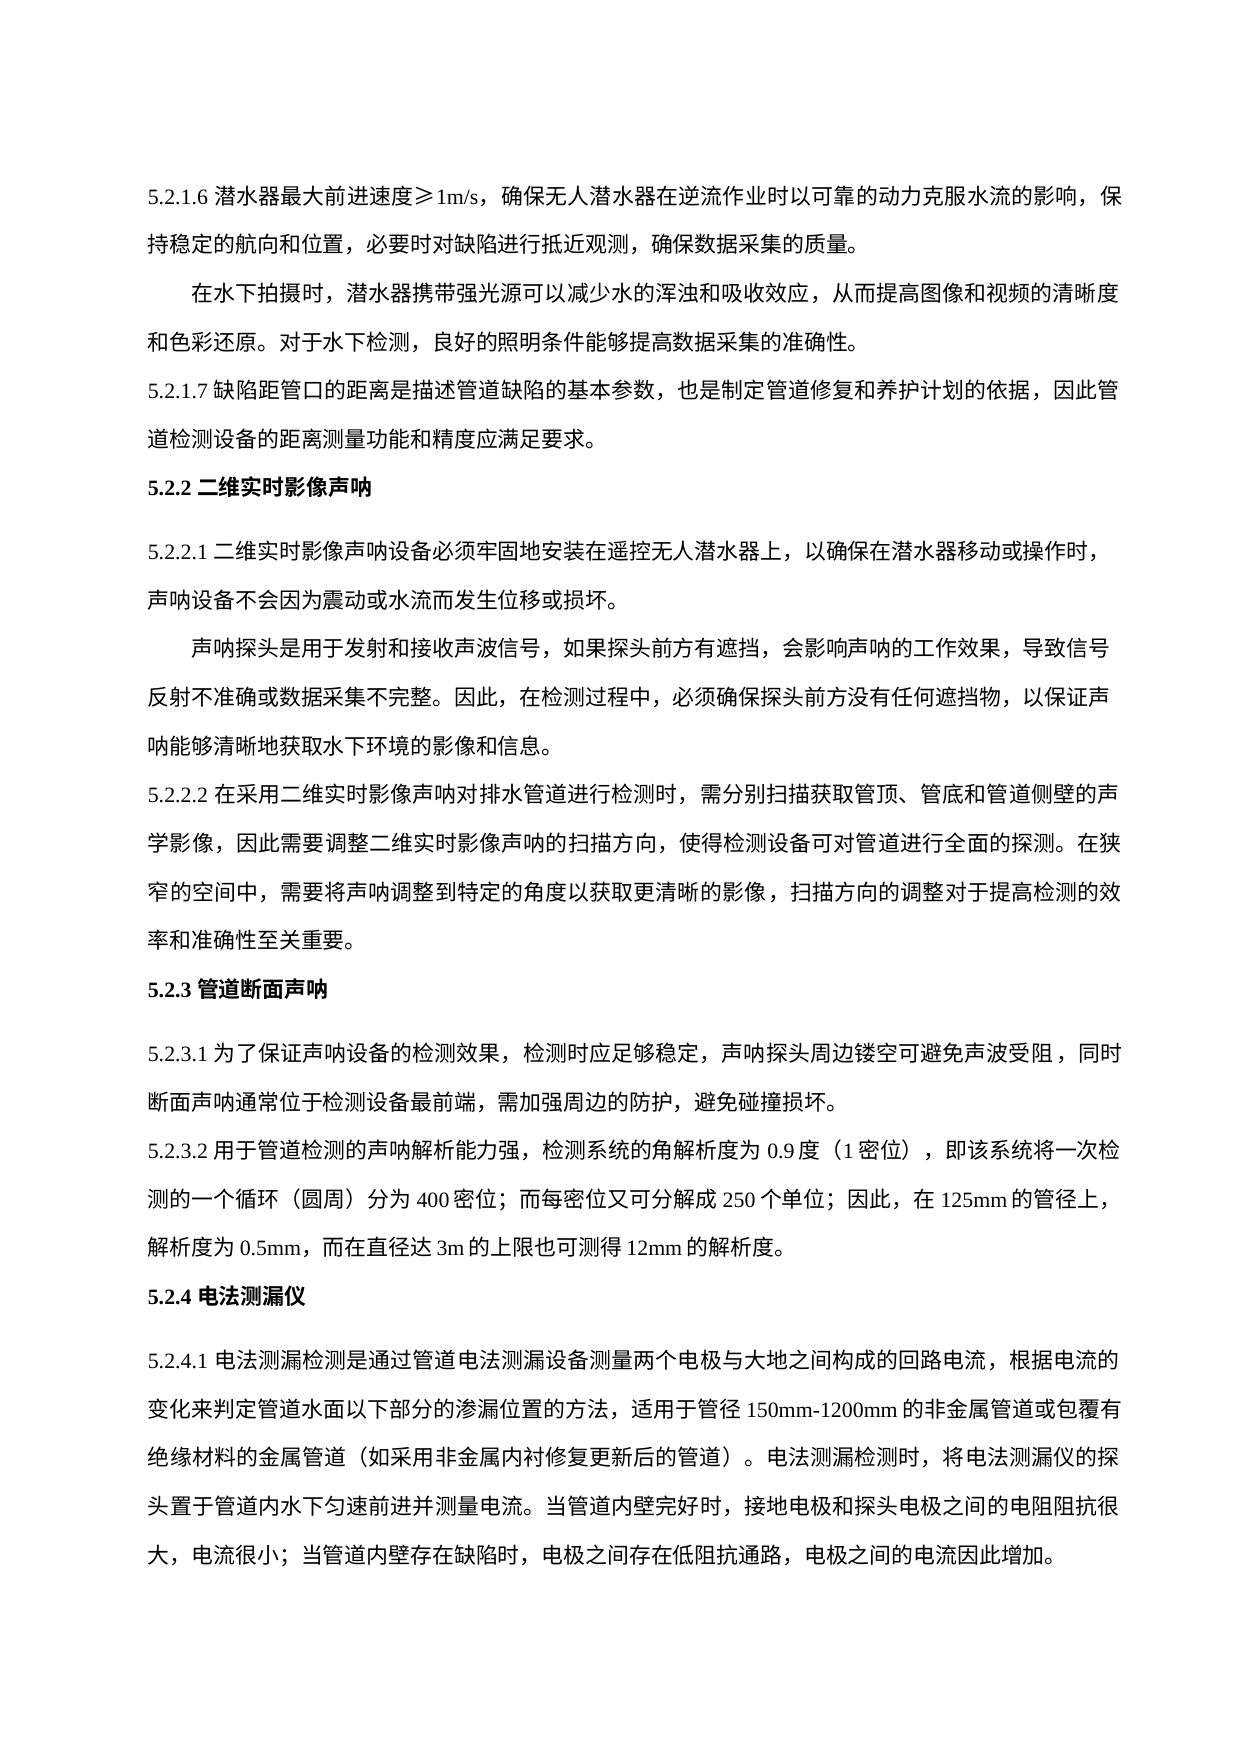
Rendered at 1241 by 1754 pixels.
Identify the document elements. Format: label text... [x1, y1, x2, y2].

subtitle 5.2.3 管道断面声呐 [148, 971, 1122, 1004]
subtitle 5.2.2 二维实时影像声呐 [148, 469, 1122, 502]
subtitle 5.2.4 电法测漏仪 [148, 1278, 1122, 1311]
text 5.2.4.1 电法测漏检测是通过管道电法测漏设备测量两个电极与大地之间构成的回路电流，根据电流的变化来判定管道水面以下部分的渗漏位置的方法，适用于管径150mm-1200mm的非金属管道或包覆有绝缘材料的金属管道（如采用非金属内衬修复更新后的管道）。电法测漏检测时，将电法测漏仪的探头置于管道内水下匀速前进并测量电流。当管道内壁完好时，接地电极和探头电极之间的电阻阻抗很大，电流很小；当管道内壁存在缺陷时，电极之间存在低阻抗通路，电极之间的电流因此增加。 [148, 1342, 1122, 1570]
list 5.2.2.1 二维实时影像声呐设备必须牢固地安装在遥控无人潜水器上，以确保在潜水器移动或操作时，声呐设备不会因为震动或水流而发生位移或损坏。 [148, 534, 1122, 615]
text 5.2.3.1 为了保证声呐设备的检测效果，检测时应足够稳定，声呐探头周边镂空可避免声波受阻，同时断面声呐通常位于检测设备最前端，需加强周边的防护，避免碰撞损坏。 [148, 1035, 1122, 1117]
text 5.2.1.7 缺陷距管口的距离是描述管道缺陷的基本参数，也是制定管道修复和养护计划的依据，因此管道检测设备的距离测量功能和精度应满足要求。 [148, 372, 1122, 454]
text 在水下拍摄时，潜水器携带强光源可以减少水的浑浊和吸收效应，从而提高图像和视频的清晰度和色彩还原。对于水下检测，良好的照明条件能够提高数据采集的准确性。 [148, 275, 1122, 357]
text 5.2.2.2 在采用二维实时影像声呐对排水管道进行检测时，需分别扫描获取管顶、管底和管道侧壁的声学影像，因此需要调整二维实时影像声呐的扫描方向，使得检测设备可对管道进行全面的探测。在狭窄的空间中，需要将声呐调整到特定的角度以获取更清晰的影像，扫描方向的调整对于提高检测的效率和准确性至关重要。 [148, 777, 1122, 955]
text 5.2.1.6 潜水器最大前进速度≥1m/s，确保无人潜水器在逆流作业时以可靠的动力克服水流的影响，保持稳定的航向和位置，必要时对缺陷进行抵近观测，确保数据采集的质量。 [148, 178, 1122, 259]
text 5.2.3.2 用于管道检测的声呐解析能力强，检测系统的角解析度为0.9度（1密位），即该系统将一次检测的一个循环（圆周）分为400密位；而每密位又可分解成250个单位；因此，在125mm的管径上，解析度为0.5mm，而在直径达3m的上限也可测得12mm的解析度。 [148, 1132, 1122, 1262]
list 声呐探头是用于发射和接收声波信号，如果探头前方有遮挡，会影响声呐的工作效果，导致信号反射不准确或数据采集不完整。因此，在检测过程中，必须确保探头前方没有任何遮挡物，以保证声呐能够清晰地获取水下环境的影像和信息。 [148, 631, 1122, 761]
